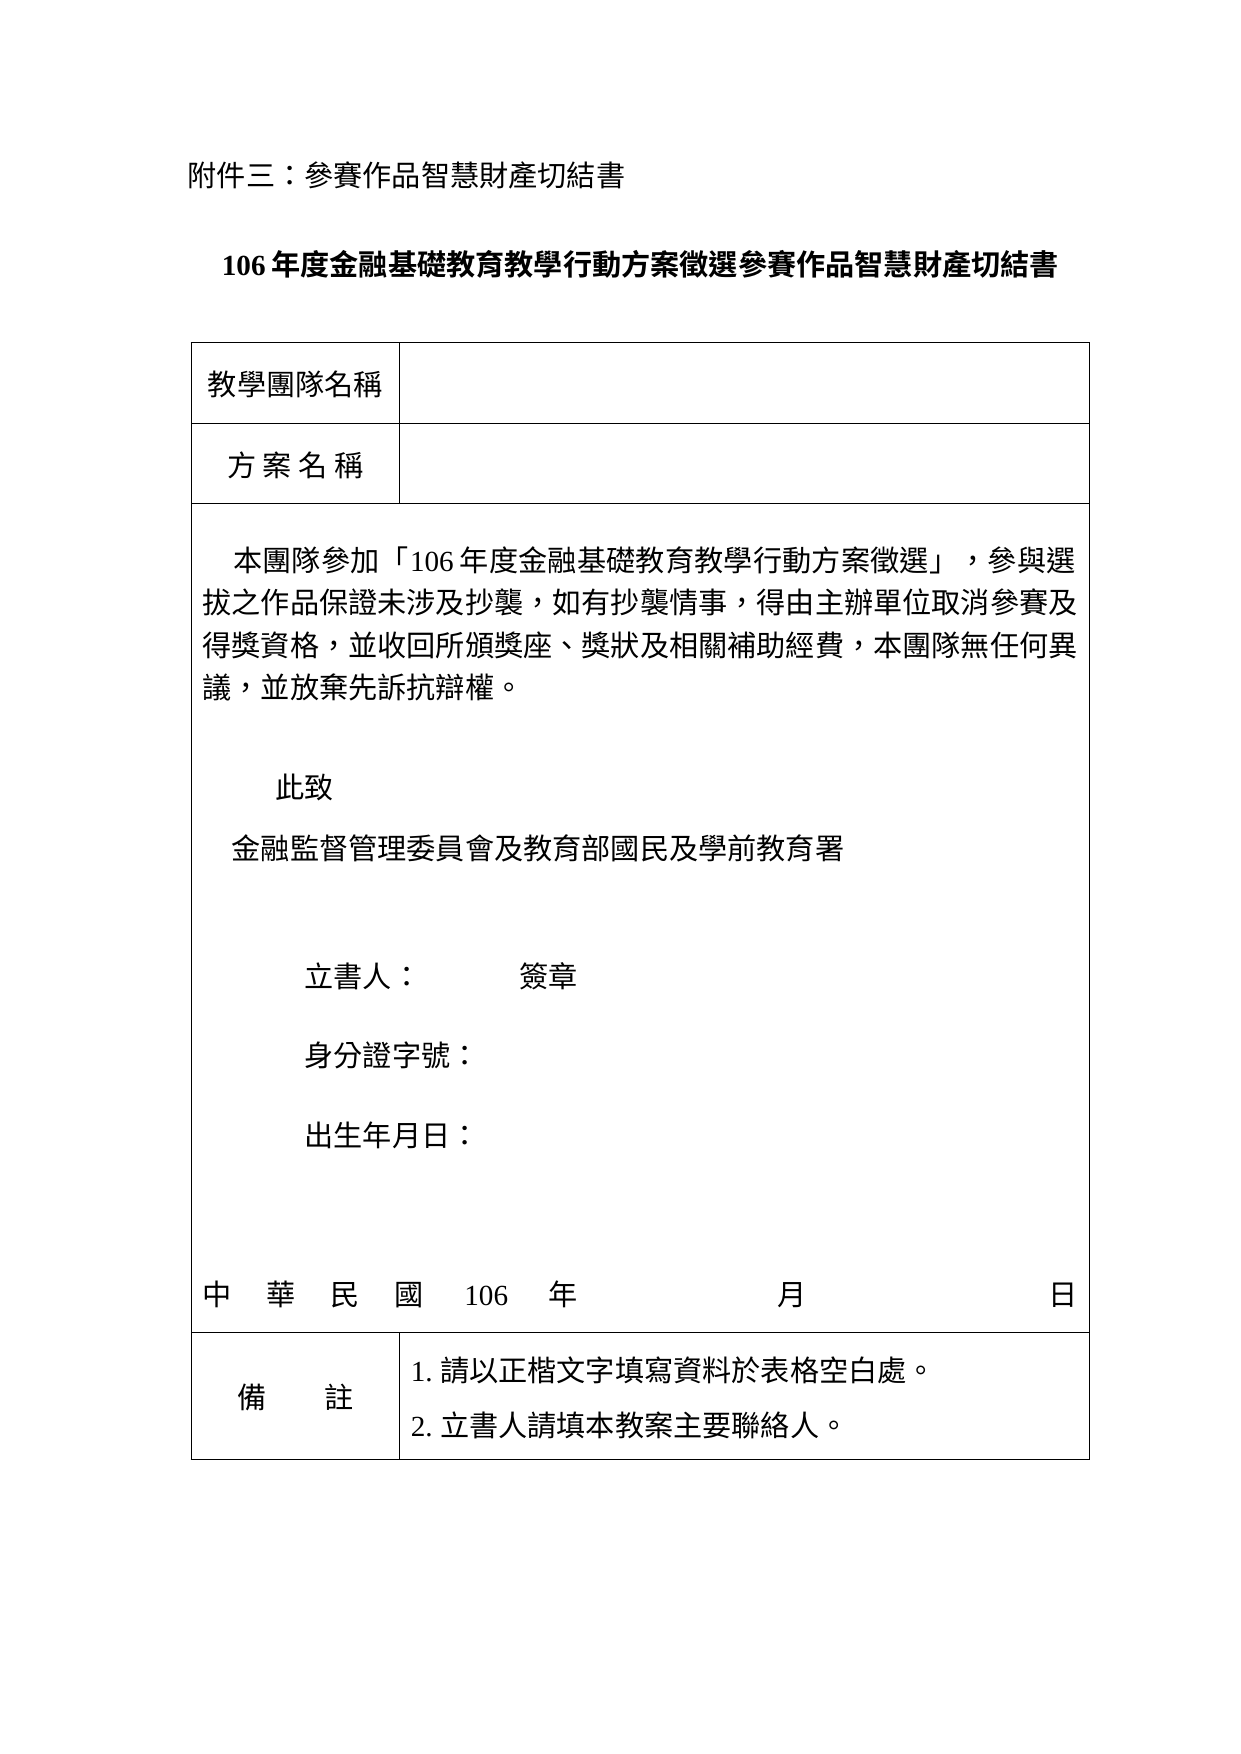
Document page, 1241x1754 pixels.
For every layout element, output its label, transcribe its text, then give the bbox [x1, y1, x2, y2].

text 附件三：參賽作品智慧財產切結書 [187, 153, 1093, 195]
table_cell 備 註 [192, 1333, 399, 1459]
text 106年度金融基礎教育教學行動方案徵選參賽作品智慧財產切結書 [187, 241, 1093, 283]
table_cell [400, 424, 1089, 503]
table_header [400, 343, 1089, 422]
table_header 教學團隊名稱 [192, 343, 399, 422]
table_cell 1. 請以正楷文字填寫資料於表格空白處。 2. 立書人請填本教案主要聯絡人。 [400, 1333, 1089, 1459]
table_cell 本團隊參加「106年度金融基礎教育教學行動方案徵選」，參與選拔之作品保證未涉及抄襲，如有抄襲情事，得由主辦單位取消參賽及得獎資格，並收回所頒獎座、獎狀及相關補助經費，本團隊無任何異議，並放棄先訴抗辯權。 此致 金融監督管理委員會及教育部國民及學前教育署 立書人： 簽章 身分證字號： 出生年月日： 中華民國106年 月 日 [192, 504, 1089, 1332]
table_cell 方 案 名 稱 [192, 424, 399, 503]
